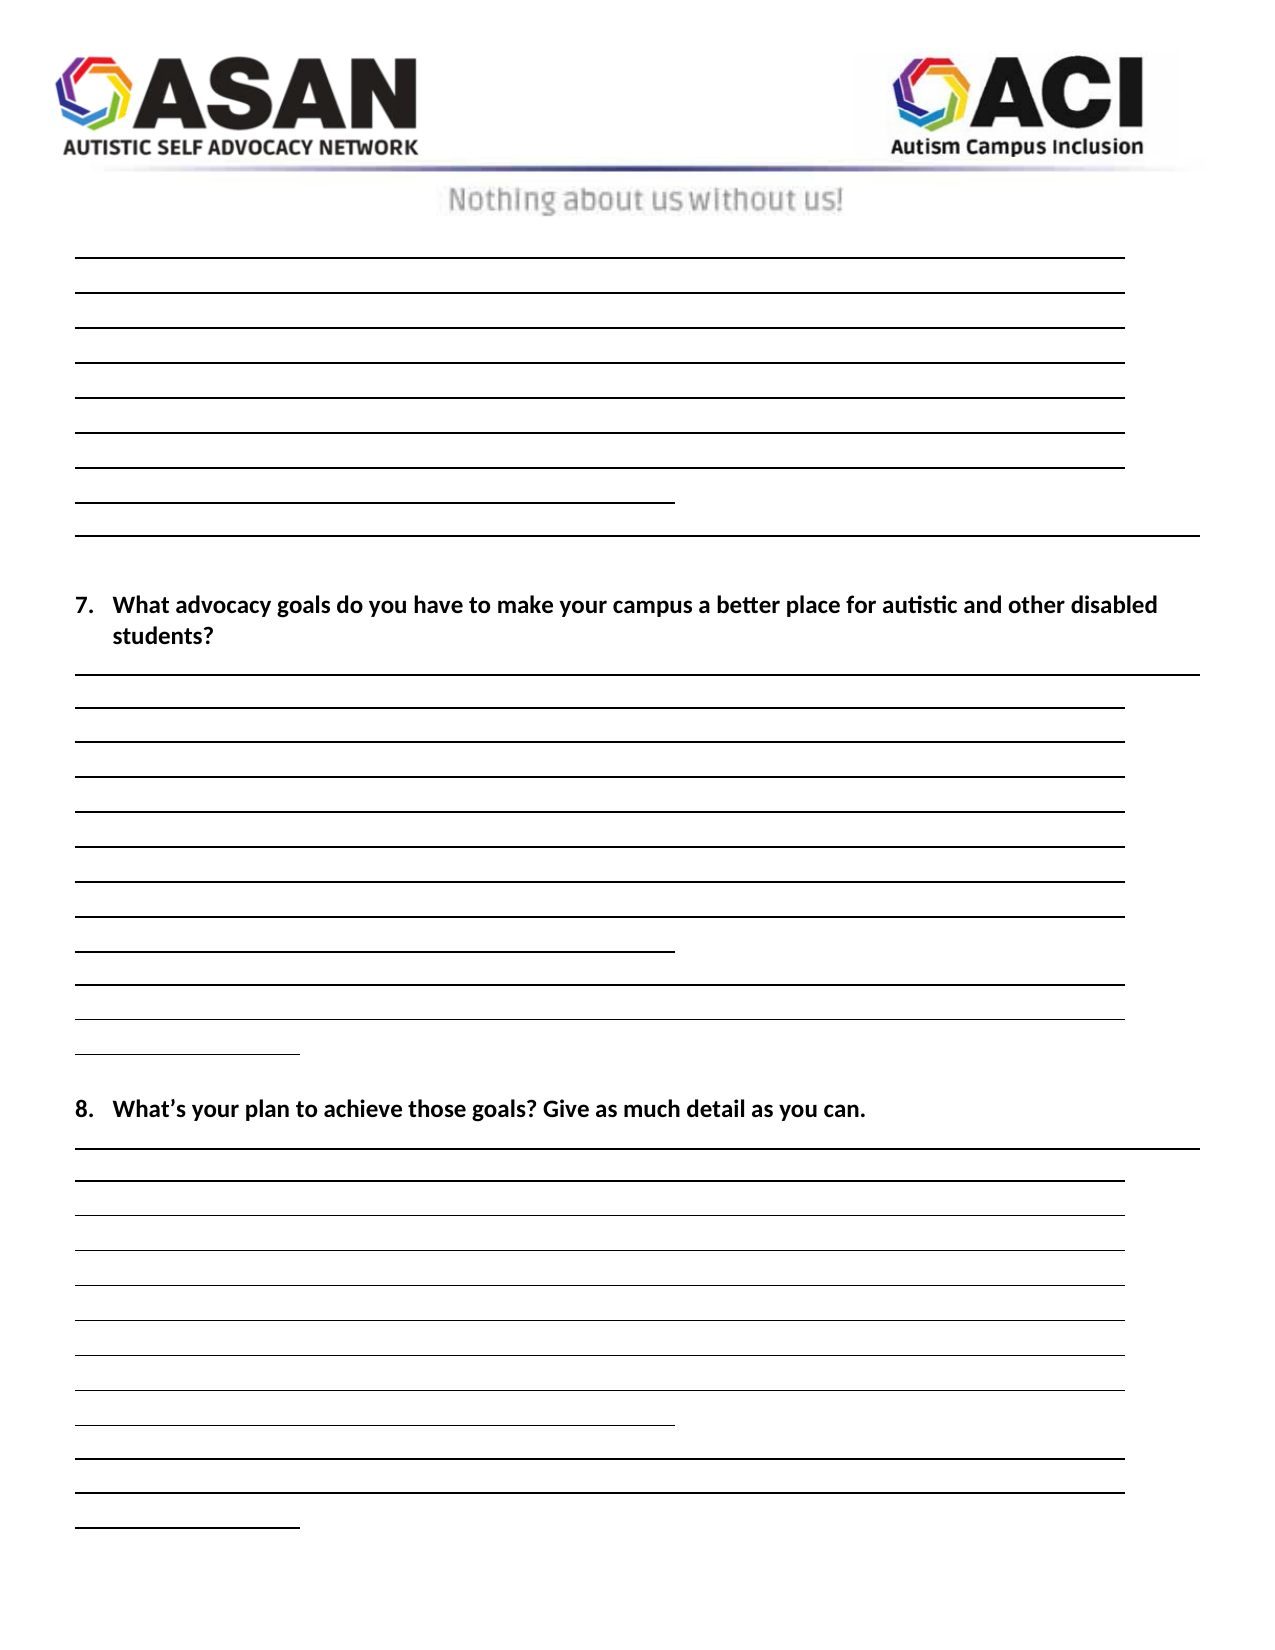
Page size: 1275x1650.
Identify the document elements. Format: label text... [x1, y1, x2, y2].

list What’s your plan to achieve those goals? Give as much detail as you can. [75, 1093, 1200, 1124]
list What advocacy goals do you have to make your campus a better place for autistic and other disabled students? [75, 589, 1200, 650]
picture [36, 45, 1228, 233]
